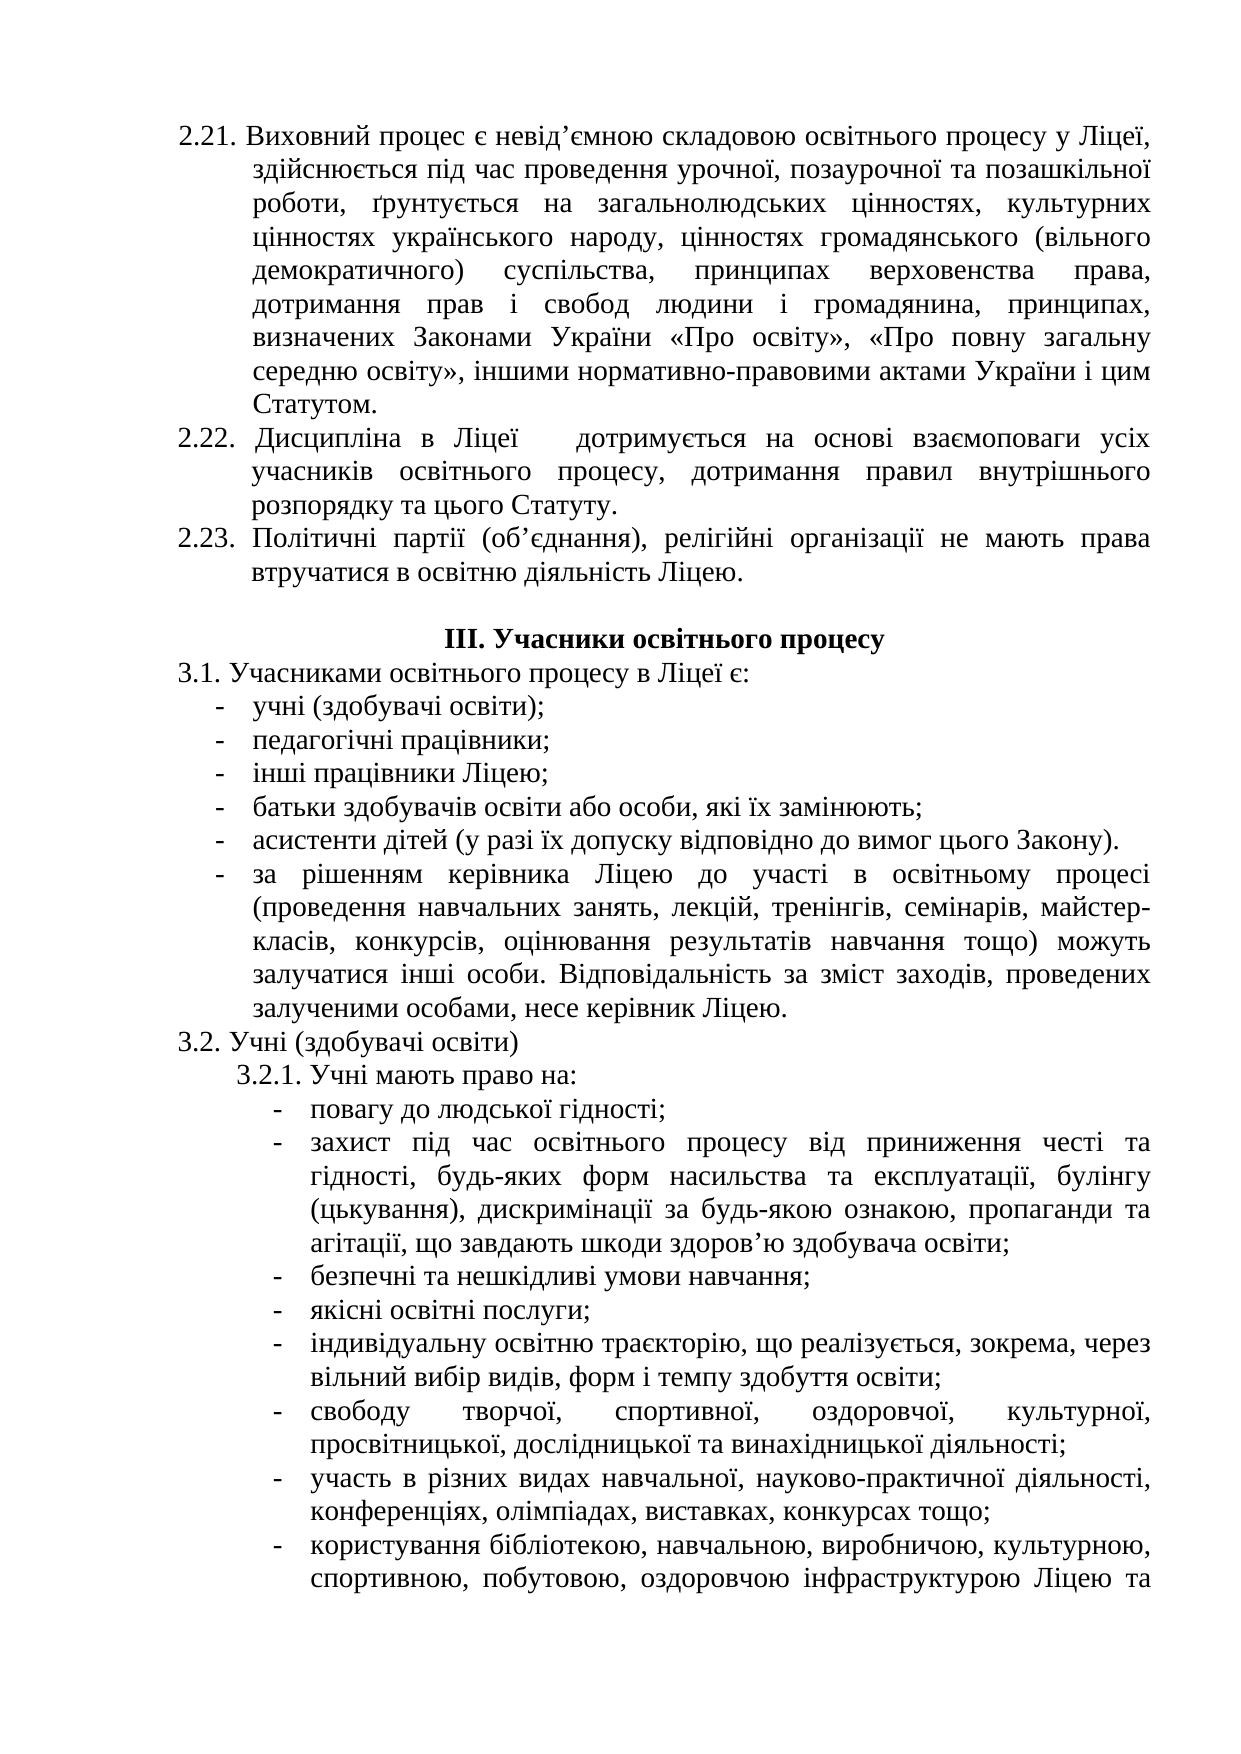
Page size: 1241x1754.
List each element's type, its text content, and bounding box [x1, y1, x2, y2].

list за рішенням керівника Ліцею до участі в освітньому процесі (проведення навчальних занять, лекцій, тренінгів, семінарів, майстер-класів, конкурсів, оцінювання результатів навчання тощо) можуть залучатися інші особи. Відповідальність за зміст заходів, проведених залученими особами, несе керівник Ліцею. [215, 856, 1152, 1024]
text 3.2. Учні (здобувачі освіти) [177, 1024, 1152, 1057]
list індивідуальну освітню траєкторію, що реалізується, зокрема, через вільний вибір видів, форм і темпу здобуття освіти; [273, 1326, 1152, 1393]
text 3.1. Учасниками освітнього процесу в Ліцеї є: [177, 655, 1152, 688]
list батьки здобувачів освіти або особи, які їх замінюють; [215, 789, 1152, 822]
text 3.2.1. Учні мають право на: [236, 1057, 1152, 1091]
list захист під час освітнього процесу від приниження честі та гідності, будь-яких форм насильства та експлуатації, булінгу (цькування), дискримінації за будь-якою ознакою, пропаганди та агітації, що завдають шкоди здоров’ю здобувача освіти; [273, 1124, 1152, 1258]
list інші працівники Ліцею; [215, 755, 1152, 789]
text 2.22. Дисципліна в Ліцеї дотримується на основі взаємоповаги усіх учасників освітнього процесу, дотримання правил внутрішнього розпорядку та цього Статуту. [177, 420, 1152, 521]
list участь в різних видах навчальної, науково-практичної діяльності, конференціях, олімпіадах, виставках, конкурсах тощо; [273, 1460, 1152, 1527]
text IІІ. Учасники освітнього процесу [177, 621, 1152, 655]
text 2.21. Виховний процес є невід’ємною складовою освітнього процесу у Ліцеї, здійснюється під час проведення урочної, позаурочної та позашкільної роботи, ґрунтується на загальнолюдських цінностях, культурних цінностях українського народу, цінностях громадянського (вільного демократичного) суспільства, принципах верховенства права, дотримання прав і свобод людини і громадянина, принципах, визначених Законами України «Про освіту», «Про повну загальну середню освіту», іншими нормативно-правовими актами України і цим Статутом. [178, 118, 1152, 420]
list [273, 1527, 1152, 1594]
list якісні освітні послуги; [273, 1292, 1152, 1326]
text 2.23. Політичні партії (об’єднання), релігійні організації не мають права втручатися в освітню діяльність Ліцею. [177, 521, 1152, 588]
list повагу до людської гідності; [273, 1091, 1152, 1124]
list свободу творчої, спортивної, оздоровчої, культурної, просвітницької, дослідницької та винахідницької діяльності; [273, 1393, 1152, 1460]
list асистенти дітей (у разі їх допуску відповідно до вимог цього Закону). [215, 822, 1152, 856]
list учні (здобувачі освіти); [215, 688, 1152, 722]
list педагогічні працівники; [215, 722, 1152, 755]
list безпечні та нешкідливі умови навчання; [273, 1258, 1152, 1292]
